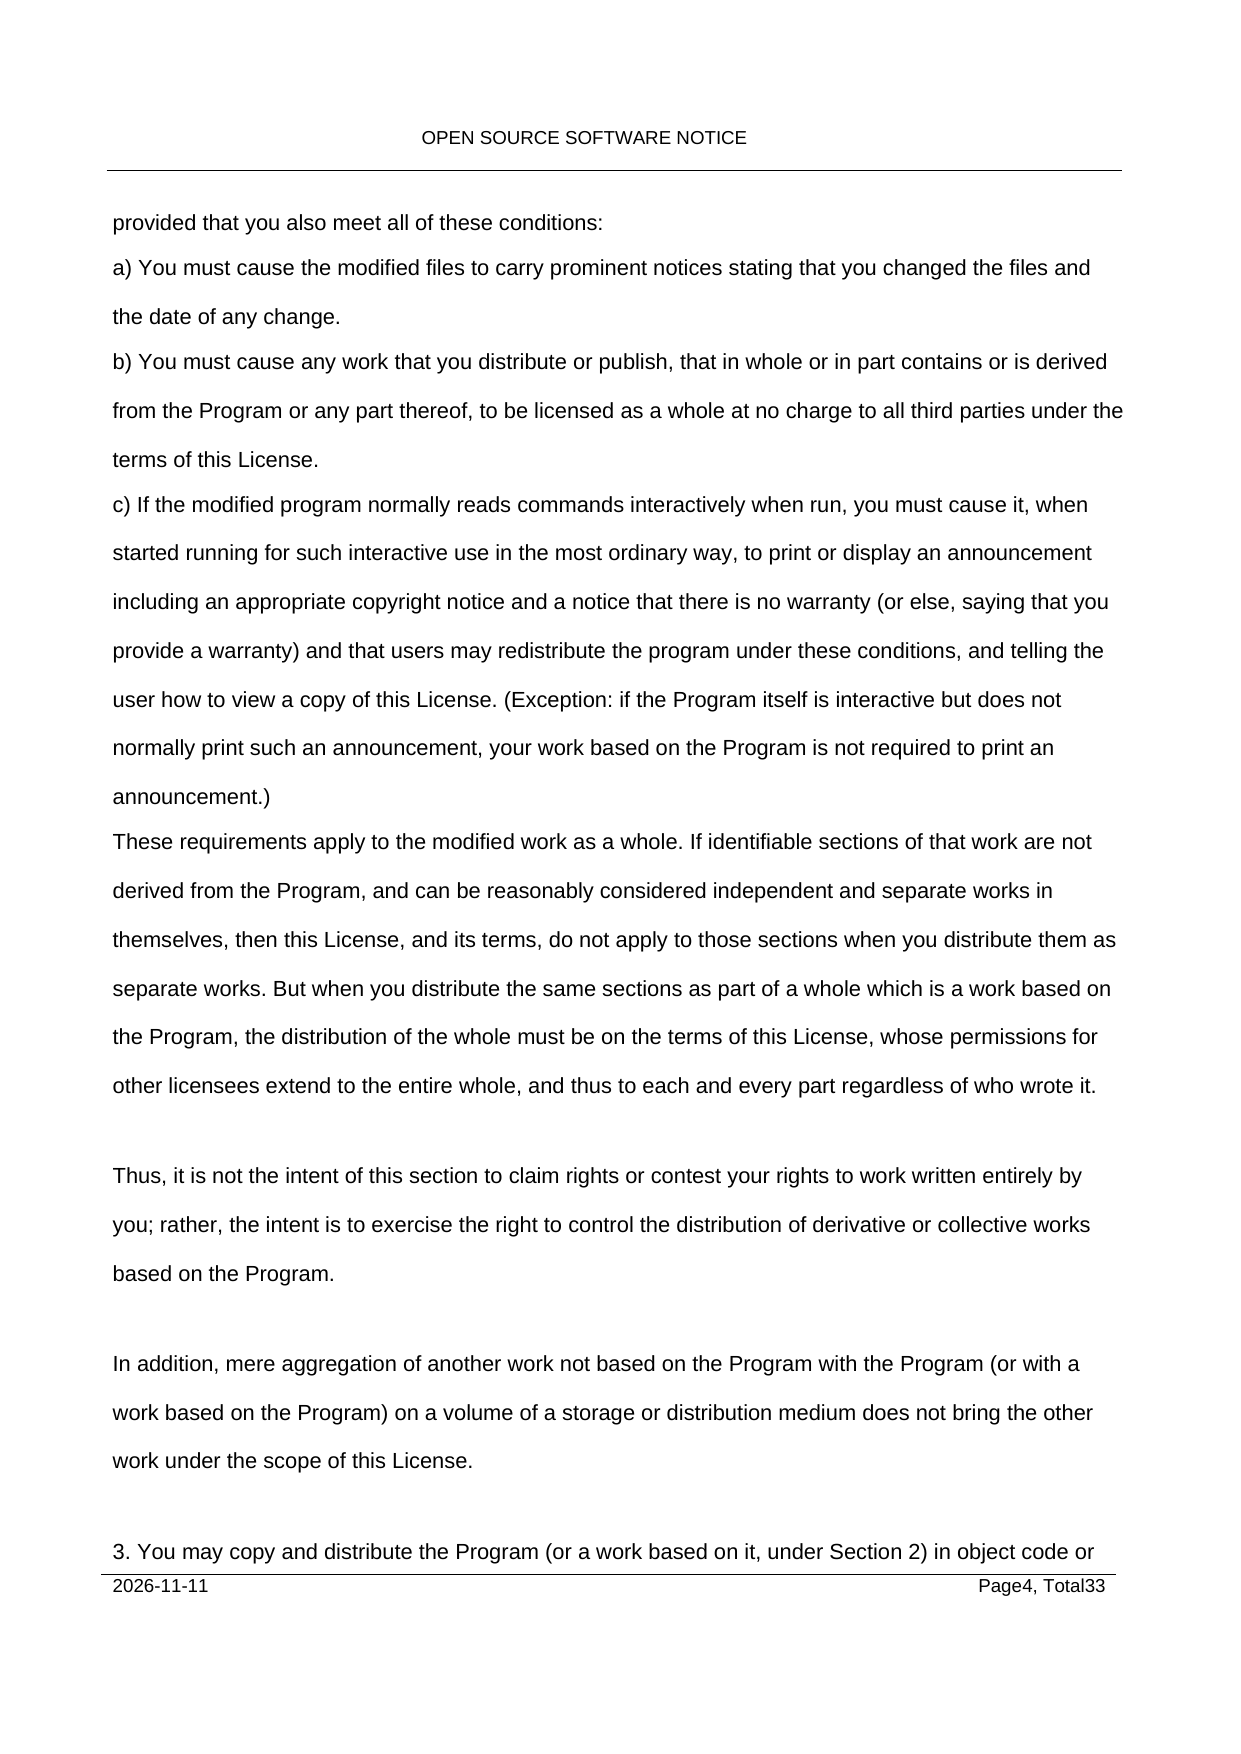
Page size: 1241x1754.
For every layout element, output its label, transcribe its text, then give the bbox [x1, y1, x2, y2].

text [112, 206, 1128, 239]
text Thus, it is not the intent of this section to claim rights or contest your rights to work written entirely by you; rather, the intent is to exercise the right to control the distribution of derivative or collective works based on the Program. [112, 1159, 1128, 1289]
text b) You must cause any work that you distribute or publish, that in whole or in part contains or is derived from the Program or any part thereof, to be licensed as a whole at no charge to all third parties under the terms of this License. [112, 345, 1128, 475]
text In addition, mere aggregation of another work not based on the Program with the Program (or with a work based on the Program) on a volume of a storage or distribution medium does not bring the other work under the scope of this License. [112, 1347, 1128, 1477]
text These requirements apply to the modified work as a whole. If identifiable sections of that work are not derived from the Program, and can be reasonably considered independent and separate works in themselves, then this License, and its terms, do not apply to those sections when you distribute them as separate works. But when you distribute the same sections as part of a whole which is a work based on the Program, the distribution of the whole must be on the terms of this License, whose permissions for other licensees extend to the entire whole, and thus to each and every part regardless of who wrote it. [112, 826, 1128, 1102]
text c) If the modified program normally reads commands interactively when run, you must cause it, when started running for such interactive use in the most ordinary way, to print or display an announcement including an appropriate copyright notice and a notice that there is no warranty (or else, saying that you provide a warranty) and that users may redistribute the program under these conditions, and telling the user how to view a copy of this License. (Exception: if the Program itself is interactive but does not normally print such an announcement, your work based on the Program is not required to print an announcement.) [112, 488, 1128, 813]
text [112, 1535, 1128, 1567]
text a) You must cause the modified files to carry prominent notices stating that you changed the files and the date of any change. [112, 251, 1128, 333]
